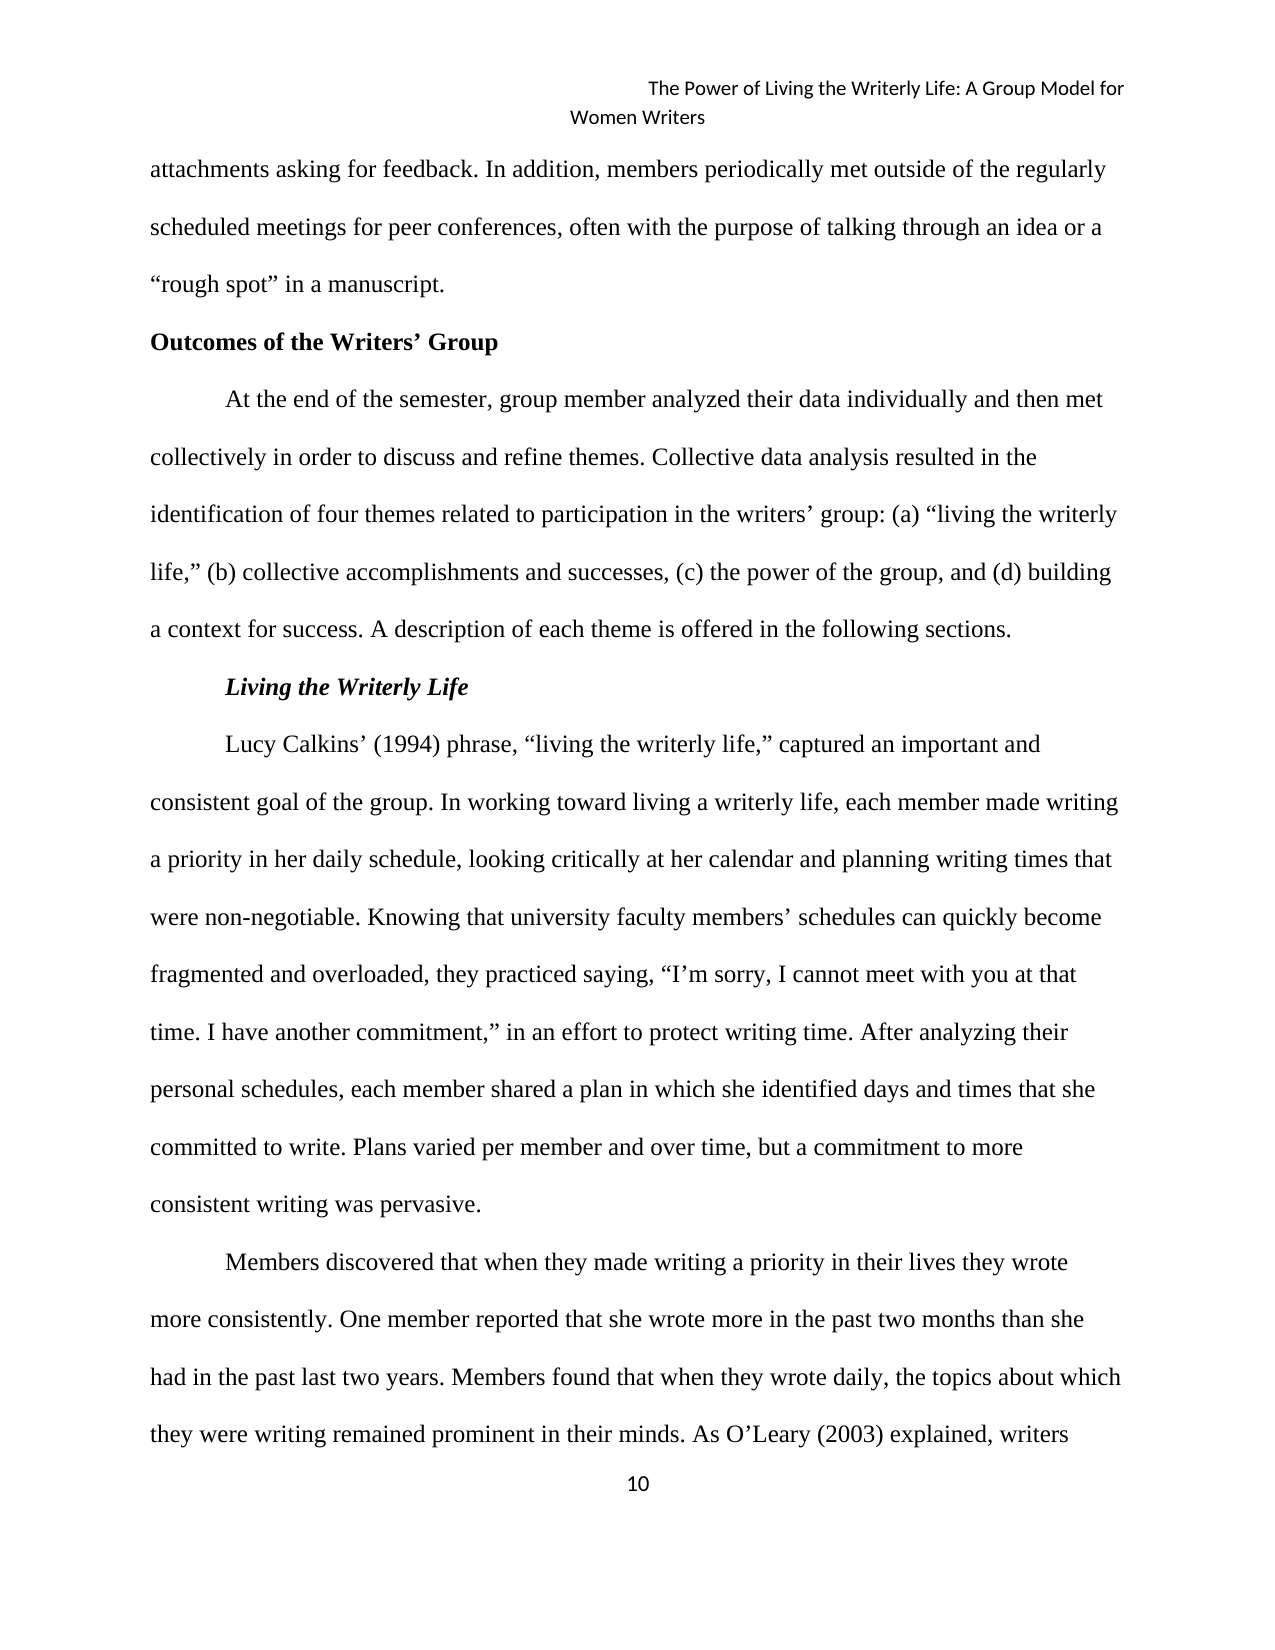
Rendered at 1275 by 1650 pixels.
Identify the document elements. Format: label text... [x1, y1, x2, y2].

text Lucy Calkins’ (1994) phrase, “living the writerly life,” captured an important and consistent goal of the group. In working toward living a writerly life, each member made writing a priority in her daily schedule, looking critically at her calendar and planning writing times that were non-negotiable. Knowing that university faculty members’ schedules can quickly become fragmented and overloaded, they practiced saying, “I’m sorry, I cannot meet with you at that time. I have another commitment,” in an effort to protect writing time. After analyzing their personal schedules, each member shared a plan in which she identified days and times that she committed to write. Plans varied per member and over time, but a commitment to more consistent writing was pervasive. [150, 729, 1125, 1218]
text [150, 1247, 1125, 1448]
text Outcomes of the Writers’ Group [150, 327, 1125, 356]
text Living the Writerly Life [150, 672, 1125, 701]
text At the end of the semester, group member analyzed their data individually and then met collectively in order to discuss and refine themes. Collective data analysis resulted in the identification of four themes related to participation in the writers’ group: (a) “living the writerly life,” (b) collective accomplishments and successes, (c) the power of the group, and (d) building a context for success. A description of each theme is offered in the following sections. [150, 384, 1125, 643]
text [150, 154, 1125, 298]
